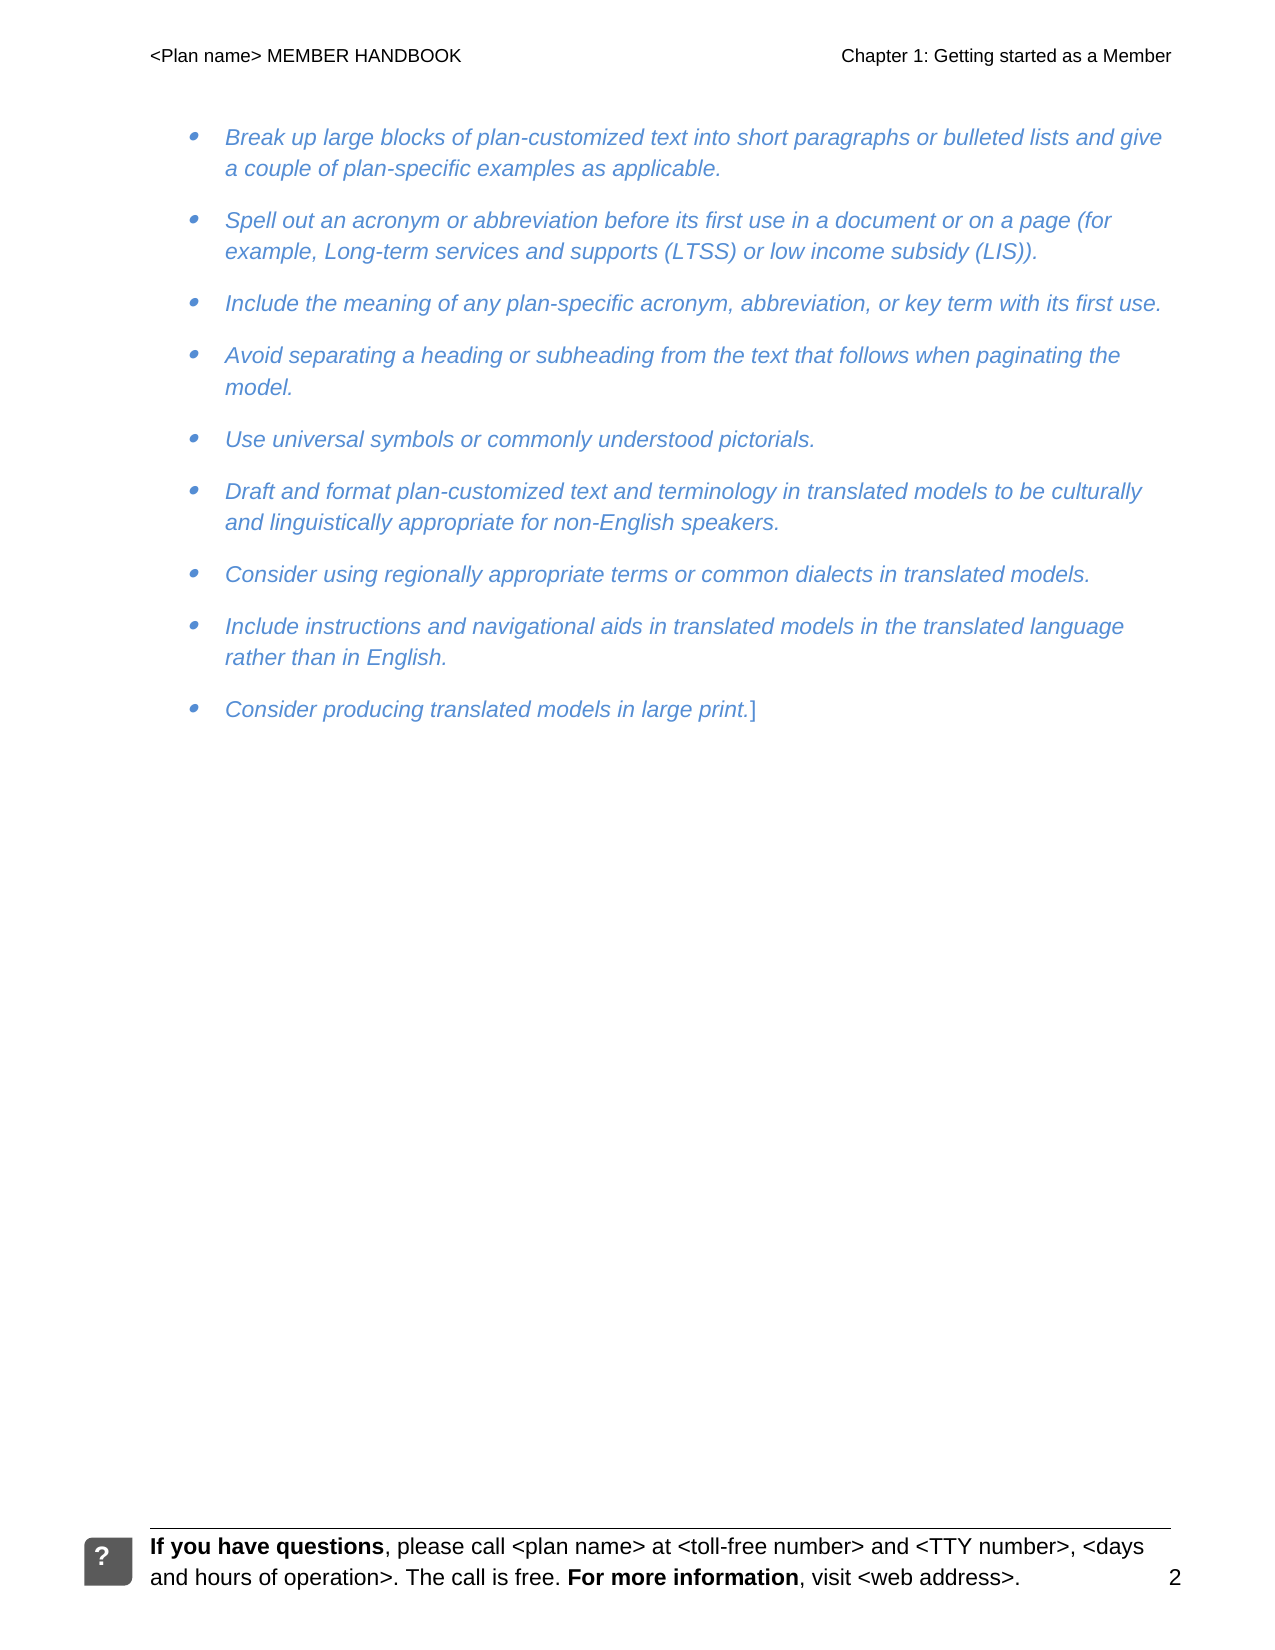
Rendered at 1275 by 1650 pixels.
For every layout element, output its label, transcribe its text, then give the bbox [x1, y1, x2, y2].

list Spell out an acronym or abbreviation before its first use in a document or on a page (for example, Long-term services and supports (LTSS) or low income subsidy (LIS)). [187, 203, 1171, 266]
list Consider producing translated models in large print.] [187, 693, 1171, 724]
list Use universal symbols or commonly understood pictorials. [187, 422, 1171, 453]
list Draft and format plan-customized text and terminology in translated models to be culturally and linguistically appropriate for non-English speakers. [187, 474, 1171, 537]
list Break up large blocks of plan-customized text into short paragraphs or bulleted lists and give a couple of plan-specific examples as applicable. [187, 120, 1171, 182]
list Avoid separating a heading or subheading from the text that follows when paginating the model. [187, 339, 1171, 401]
list Include the meaning of any plan-specific acronym, abbreviation, or key term with its first use. [187, 287, 1171, 318]
list Include instructions and navigational aids in translated models in the translated language rather than in English. [187, 609, 1171, 672]
list Consider using regionally appropriate terms or common dialects in translated models. [187, 557, 1171, 589]
